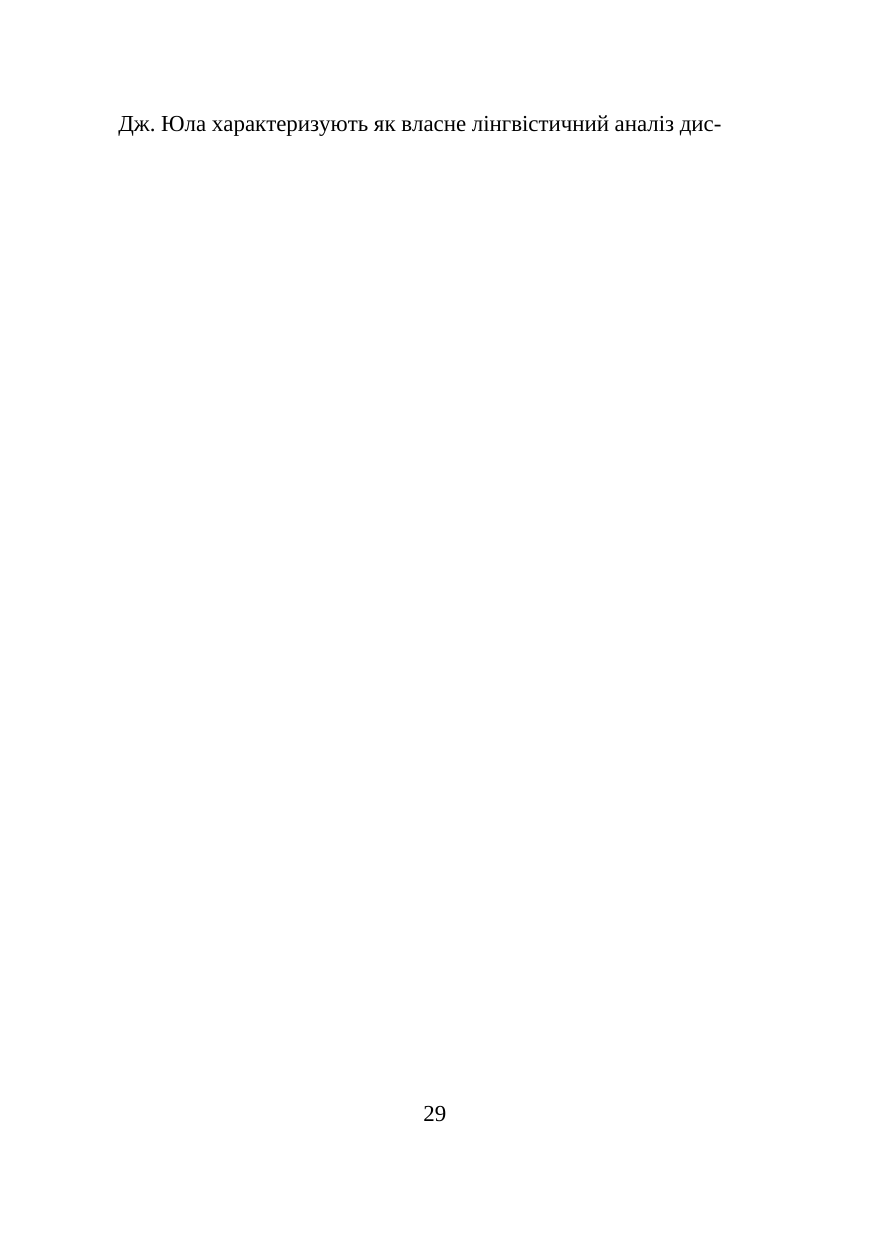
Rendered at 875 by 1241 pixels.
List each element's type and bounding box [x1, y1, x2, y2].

text [118, 110, 756, 137]
